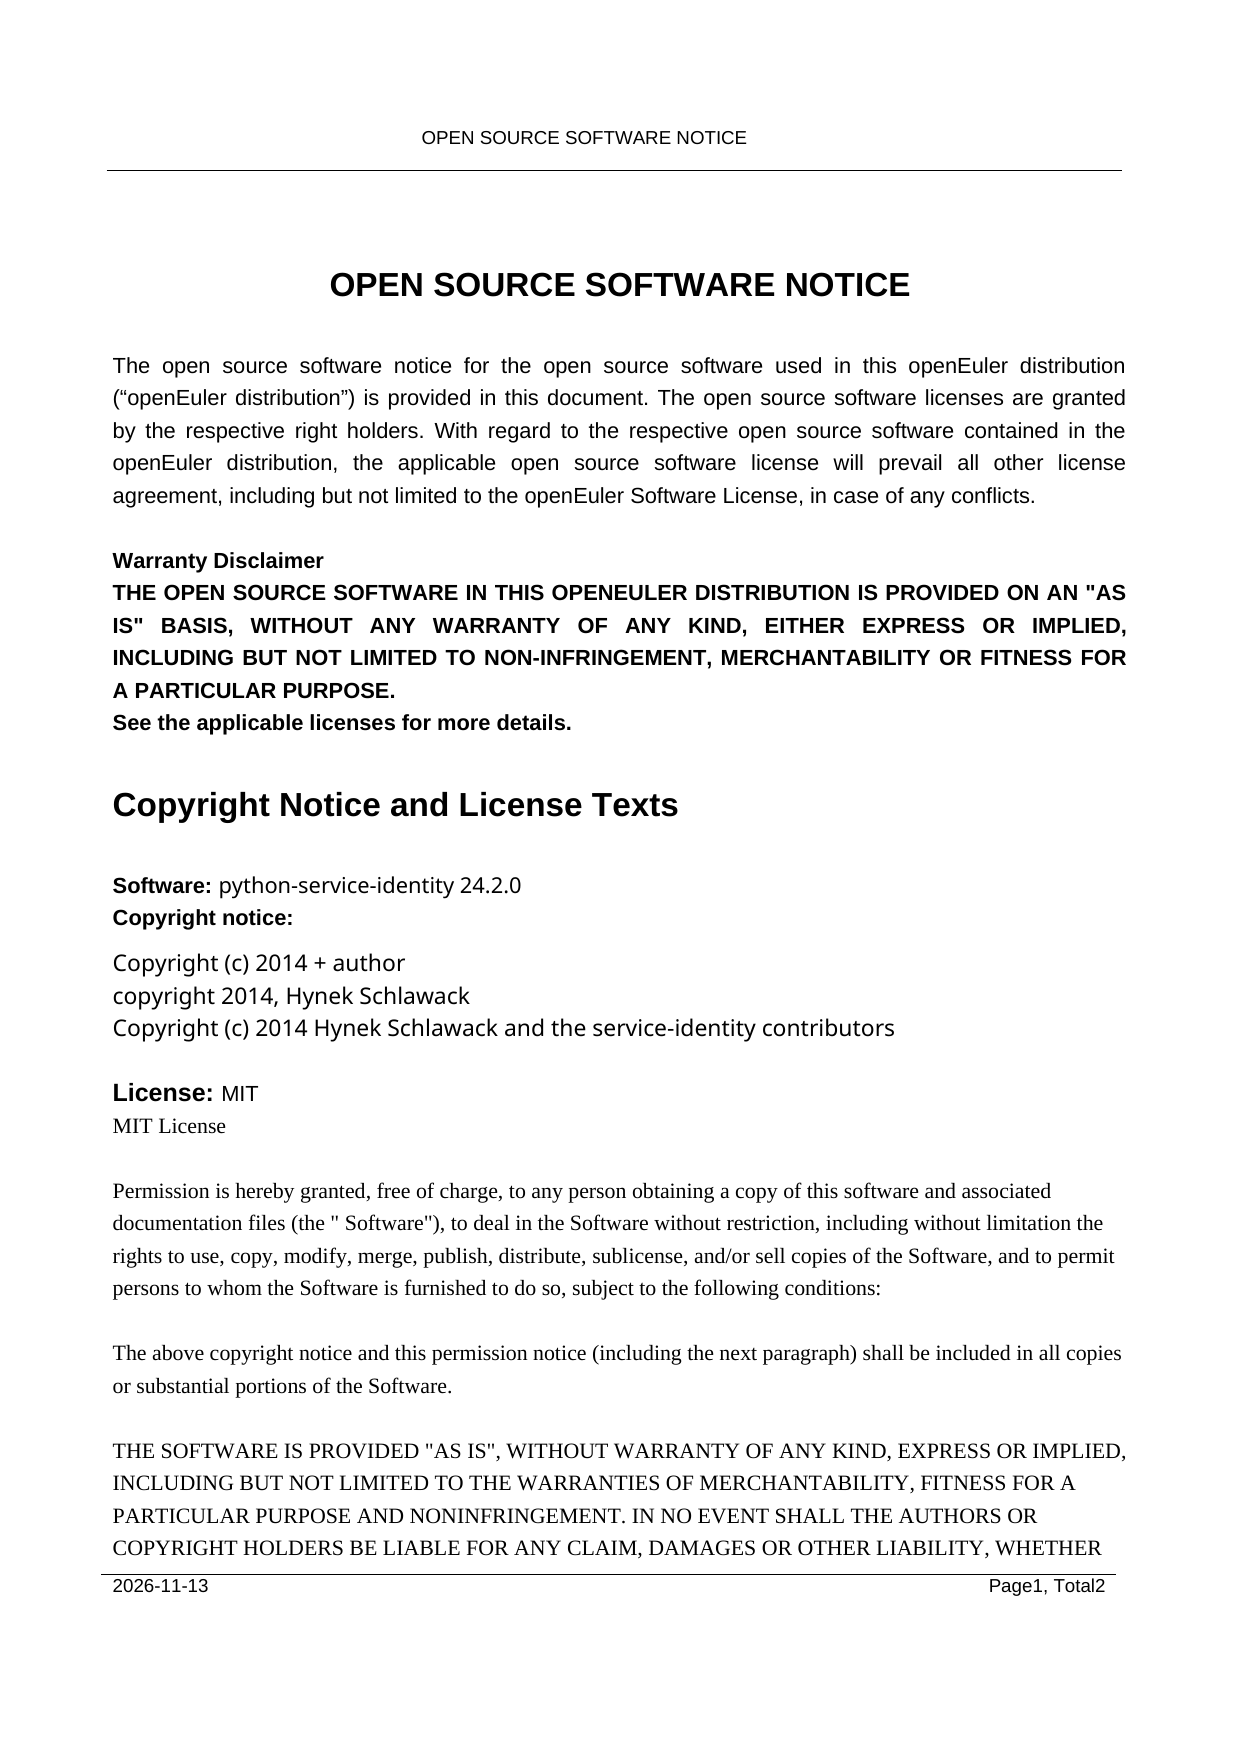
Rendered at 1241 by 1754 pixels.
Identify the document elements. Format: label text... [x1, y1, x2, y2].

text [112, 1109, 1128, 1564]
text License: MIT [112, 1077, 1128, 1109]
text Copyright (c) 2014 + author copyright 2014, Hynek Schlawack Copyright (c) 2014 Hynek Schlawack and the service-identity contributors [112, 947, 1128, 1077]
title Software: python-service-identity 24.2.0 [112, 869, 1128, 901]
text Copyright notice: [112, 901, 1128, 934]
text The open source software notice for the open source software used in this openEuler distribution (“openEuler distribution”) is provided in this document. The open source software licenses are granted by the respective right holders. With regard to the respective open source software contained in the openEuler distribution, the applicable open source software license will prevail all other license agreement, including but not limited to the openEuler Software License, in case of any conflicts. [112, 349, 1128, 511]
text Copyright Notice and License Texts [112, 771, 1128, 836]
text OPEN SOURCE SOFTWARE NOTICE [112, 251, 1128, 316]
text THE OPEN SOURCE SOFTWARE IN THIS OPENEULER DISTRIBUTION IS PROVIDED ON AN "AS IS" BASIS, WITHOUT ANY WARRANTY OF ANY KIND, EITHER EXPRESS OR IMPLIED, INCLUDING BUT NOT LIMITED TO NON-INFRINGEMENT, MERCHANTABILITY OR FITNESS FOR A PARTICULAR PURPOSE. See the applicable licenses for more details. [112, 576, 1128, 739]
text Warranty Disclaimer [112, 544, 1128, 576]
